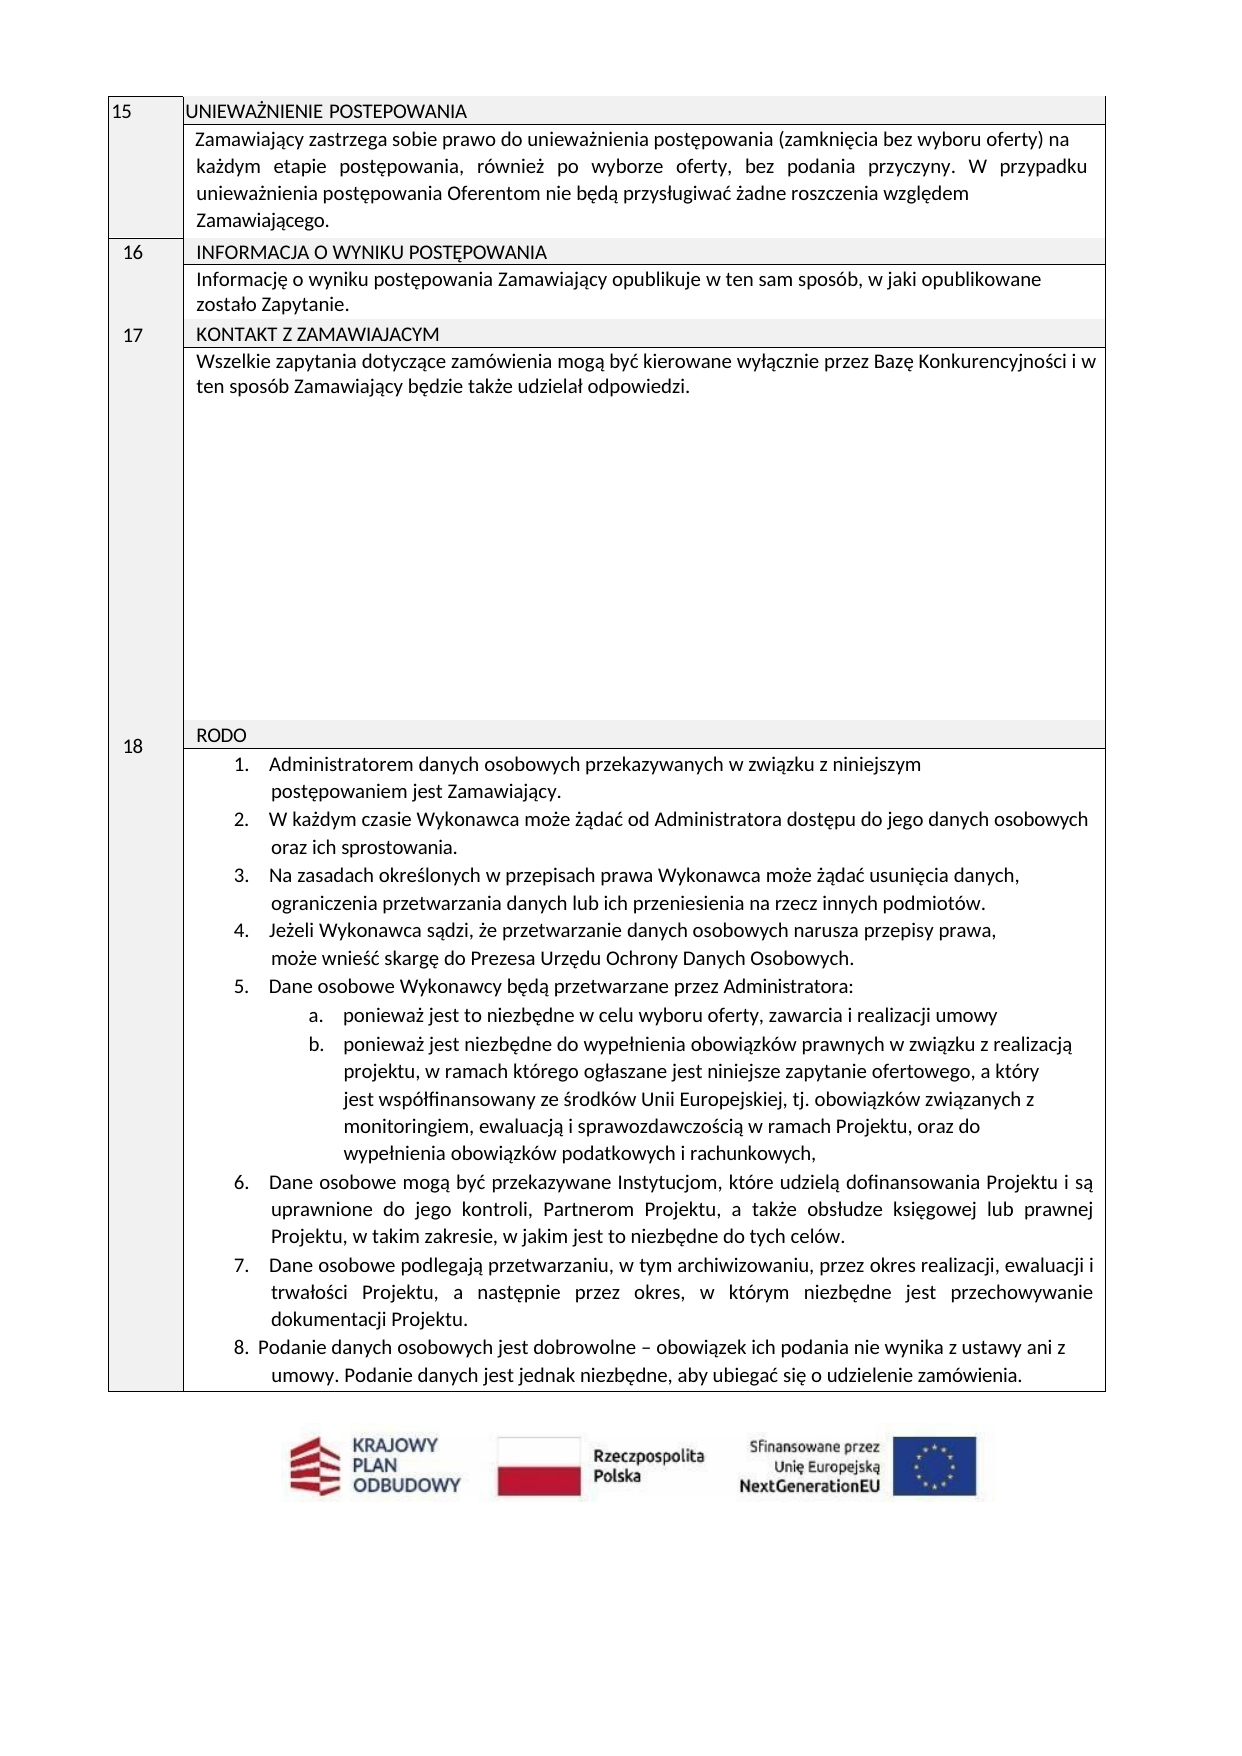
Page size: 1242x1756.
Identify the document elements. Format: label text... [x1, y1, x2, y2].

table_cell Administratorem danych osobowych przekazywanych w związku z niniejszym postępowaniem jest Zamawiający. W każdym czasie Wykonawca może żądać od Administratora dostępu do jego danych osobowych oraz ich sprostowania. [184, 749, 1105, 862]
picture [281, 1423, 996, 1502]
table_cell Informację o wyniku postępowania Zamawiający opublikuje w ten sam sposób, w jaki opublikowane zostało Zapytanie. [184, 265, 1105, 319]
table_cell Zamawiający zastrzega sobie prawo do unieważnienia postępowania (zamknięcia bez wyboru oferty) na każdym etapie postępowania, również po wyborze oferty, bez podania przyczyny. W przypadku unieważnienia postępowania Oferentom nie będą przysługiwać żadne roszczenia względem Zamawiającego. [184, 125, 1105, 237]
table_header UNIEWAŻNIENIE POSTEPOWANIA [184, 98, 1105, 124]
table_cell 17 18 [109, 321, 183, 1391]
table_cell RODO [184, 720, 1105, 748]
table_cell INFORMACJA O WYNIKU POSTĘPOWANIA [184, 240, 1105, 264]
table_cell Wszelkie zapytania dotyczące zamówienia mogą być kierowane wyłącznie przez Bazę Konkurencyjności i w ten sposób Zamawiający będzie także udzielał odpowiedzi. [184, 348, 1105, 720]
table_header 15 [109, 97, 183, 237]
table_cell Na zasadach określonych w przepisach prawa Wykonawca może żądać usunięcia danych, ograniczenia przetwarzania danych lub ich przeniesienia na rzecz innych podmiotów. Jeżeli Wykonawca sądzi, że przetwarzanie danych osobowych narusza przepisy prawa, może wnieść skargę do Prezesa Urzędu Ochrony Danych Osobowych. Dane osobowe Wykonawcy będą przetwarzane przez Administratora: ponieważ jest to niezbędne w celu wyboru oferty, zawarcia i realizacji umowy ponieważ jest niezbędne do wypełnienia obowiązków prawnych w związku z realizacją projektu, w ramach którego ogłaszane jest niniejsze zapytanie ofertowego, a który jest współfinansowany ze środków Unii Europejskiej, tj. obowiązków związanych z monitoringiem, ewaluacją i sprawozdawczością w ramach Projektu, oraz do wypełnienia obowiązków podatkowych i rachunkowych, Dane osobowe mogą być przekazywane Instytucjom, które udzielą dofinansowania Projektu i są uprawnione do jego kontroli, Partnerom Projektu, a także obsłudze księgowej lub prawnej Projektu, w takim zakresie, w jakim jest to niezbędne do tych celów. Dane osobowe podlegają przetwarzaniu, w tym archiwizowaniu, przez okres realizacji, ewaluacji i trwałości Projektu, a następnie przez okres, w którym niezbędne jest przechowywanie dokumentacji Projektu. Podanie danych osobowych jest dobrowolne – obowiązek ich podania nie wynika z ustawy ani z umowy. Podanie danych jest jednak niezbędne, aby ubiegać się o udzielenie zamówienia. [184, 862, 1105, 1391]
table_cell 16 [109, 239, 183, 319]
table_cell KONTAKT Z ZAMAWIAJACYM [184, 321, 1105, 347]
